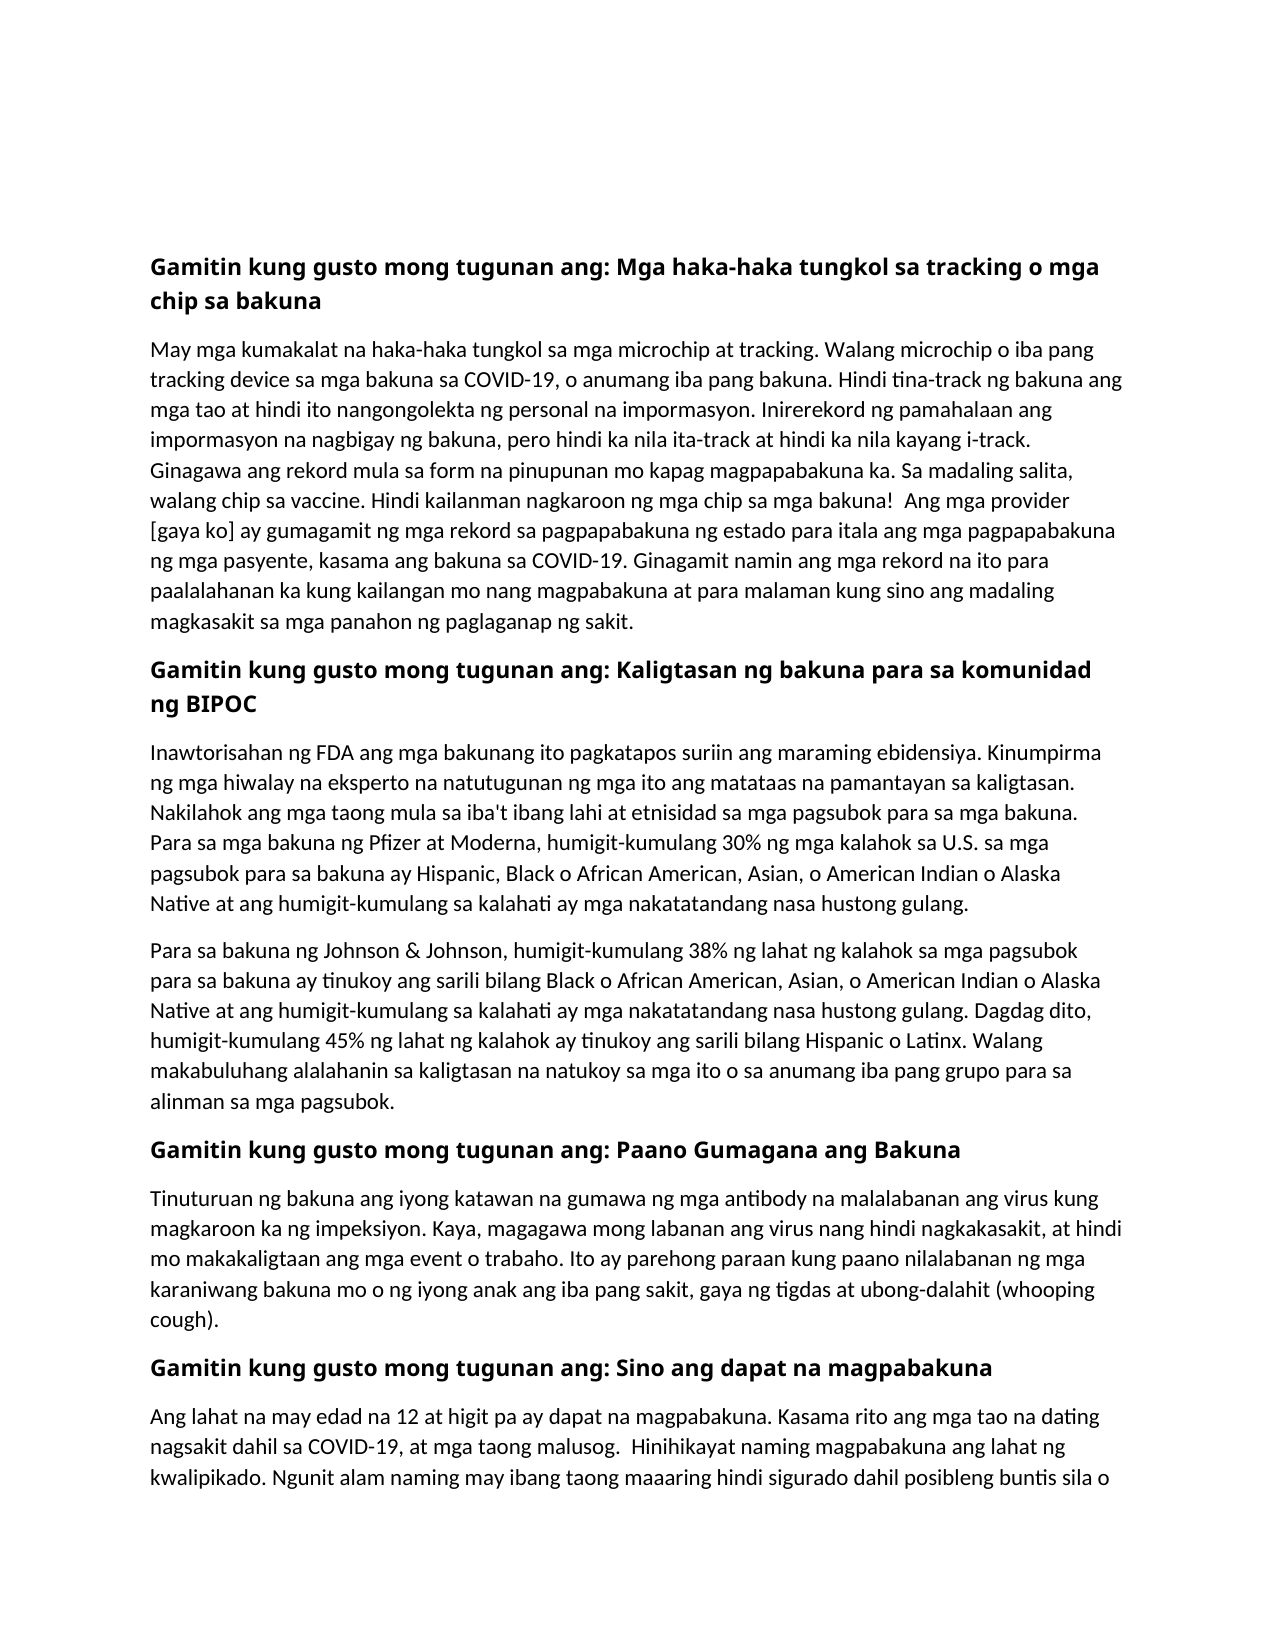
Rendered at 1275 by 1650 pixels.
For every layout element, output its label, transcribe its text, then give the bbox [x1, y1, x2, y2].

text Inawtorisahan ng FDA ang mga bakunang ito pagkatapos suriin ang maraming ebidensiya. Kinumpirma ng mga hiwalay na eksperto na natutugunan ng mga ito ang matataas na pamantayan sa kaligtasan. Nakilahok ang mga taong mula sa iba't ibang lahi at etnisidad sa mga pagsubok para sa mga bakuna. Para sa mga bakuna ng Pfizer at Moderna, humigit-kumulang 30% ng mga kalahok sa U.S. sa mga pagsubok para sa bakuna ay Hispanic, Black o African American, Asian, o American Indian o Alaska Native at ang humigit-kumulang sa kalahati ay mga nakatatandang nasa hustong gulang. [150, 738, 1125, 917]
text Tinuturuan ng bakuna ang iyong katawan na gumawa ng mga antibody na malalabanan ang virus kung magkaroon ka ng impeksiyon. Kaya, magagawa mong labanan ang virus nang hindi nagkakasakit, at hindi mo makakaligtaan ang mga event o trabaho. Ito ay parehong paraan kung paano nilalabanan ng mga karaniwang bakuna mo o ng iyong anak ang iba pang sakit, gaya ng tigdas at ubong-dalahit (whooping cough). [150, 1184, 1125, 1333]
text Gamitin kung gusto mong tugunan ang: Kaligtasan ng bakuna para sa komunidad ng BIPOC [150, 654, 1125, 719]
text May mga kumakalat na haka-haka tungkol sa mga microchip at tracking. Walang microchip o iba pang tracking device sa mga bakuna sa COVID-19, o anumang iba pang bakuna. Hindi tina-track ng bakuna ang mga tao at hindi ito nangongolekta ng personal na impormasyon. Inirerekord ng pamahalaan ang impormasyon na nagbigay ng bakuna, pero hindi ka nila ita-track at hindi ka nila kayang i-track. Ginagawa ang rekord mula sa form na pinupunan mo kapag magpapabakuna ka. Sa madaling salita, walang chip sa vaccine. Hindi kailanman nagkaroon ng mga chip sa mga bakuna! Ang mga provider [gaya ko] ay gumagamit ng mga rekord sa pagpapabakuna ng estado para itala ang mga pagpapabakuna ng mga pasyente, kasama ang bakuna sa COVID-19. Ginagamit namin ang mga rekord na ito para paalalahanan ka kung kailangan mo nang magpabakuna at para malaman kung sino ang madaling magkasakit sa mga panahon ng paglaganap ng sakit. [150, 335, 1125, 635]
text Gamitin kung gusto mong tugunan ang: Sino ang dapat na magpabakuna [150, 1352, 1125, 1383]
text Para sa bakuna ng Johnson & Johnson, humigit-kumulang 38% ng lahat ng kalahok sa mga pagsubok para sa bakuna ay tinukoy ang sarili bilang Black o African American, Asian, o American Indian o Alaska Native at ang humigit-kumulang sa kalahati ay mga nakatatandang nasa hustong gulang. Dagdag dito, humigit-kumulang 45% ng lahat ng kalahok ay tinukoy ang sarili bilang Hispanic o Latinx. Walang makabuluhang alalahanin sa kaligtasan na natukoy sa mga ito o sa anumang iba pang grupo para sa alinman sa mga pagsubok. [150, 936, 1125, 1115]
text Gamitin kung gusto mong tugunan ang: Mga haka-haka tungkol sa tracking o mga chip sa bakuna [150, 251, 1125, 316]
text Gamitin kung gusto mong tugunan ang: Paano Gumagana ang Bakuna [150, 1134, 1125, 1165]
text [150, 1402, 1125, 1491]
